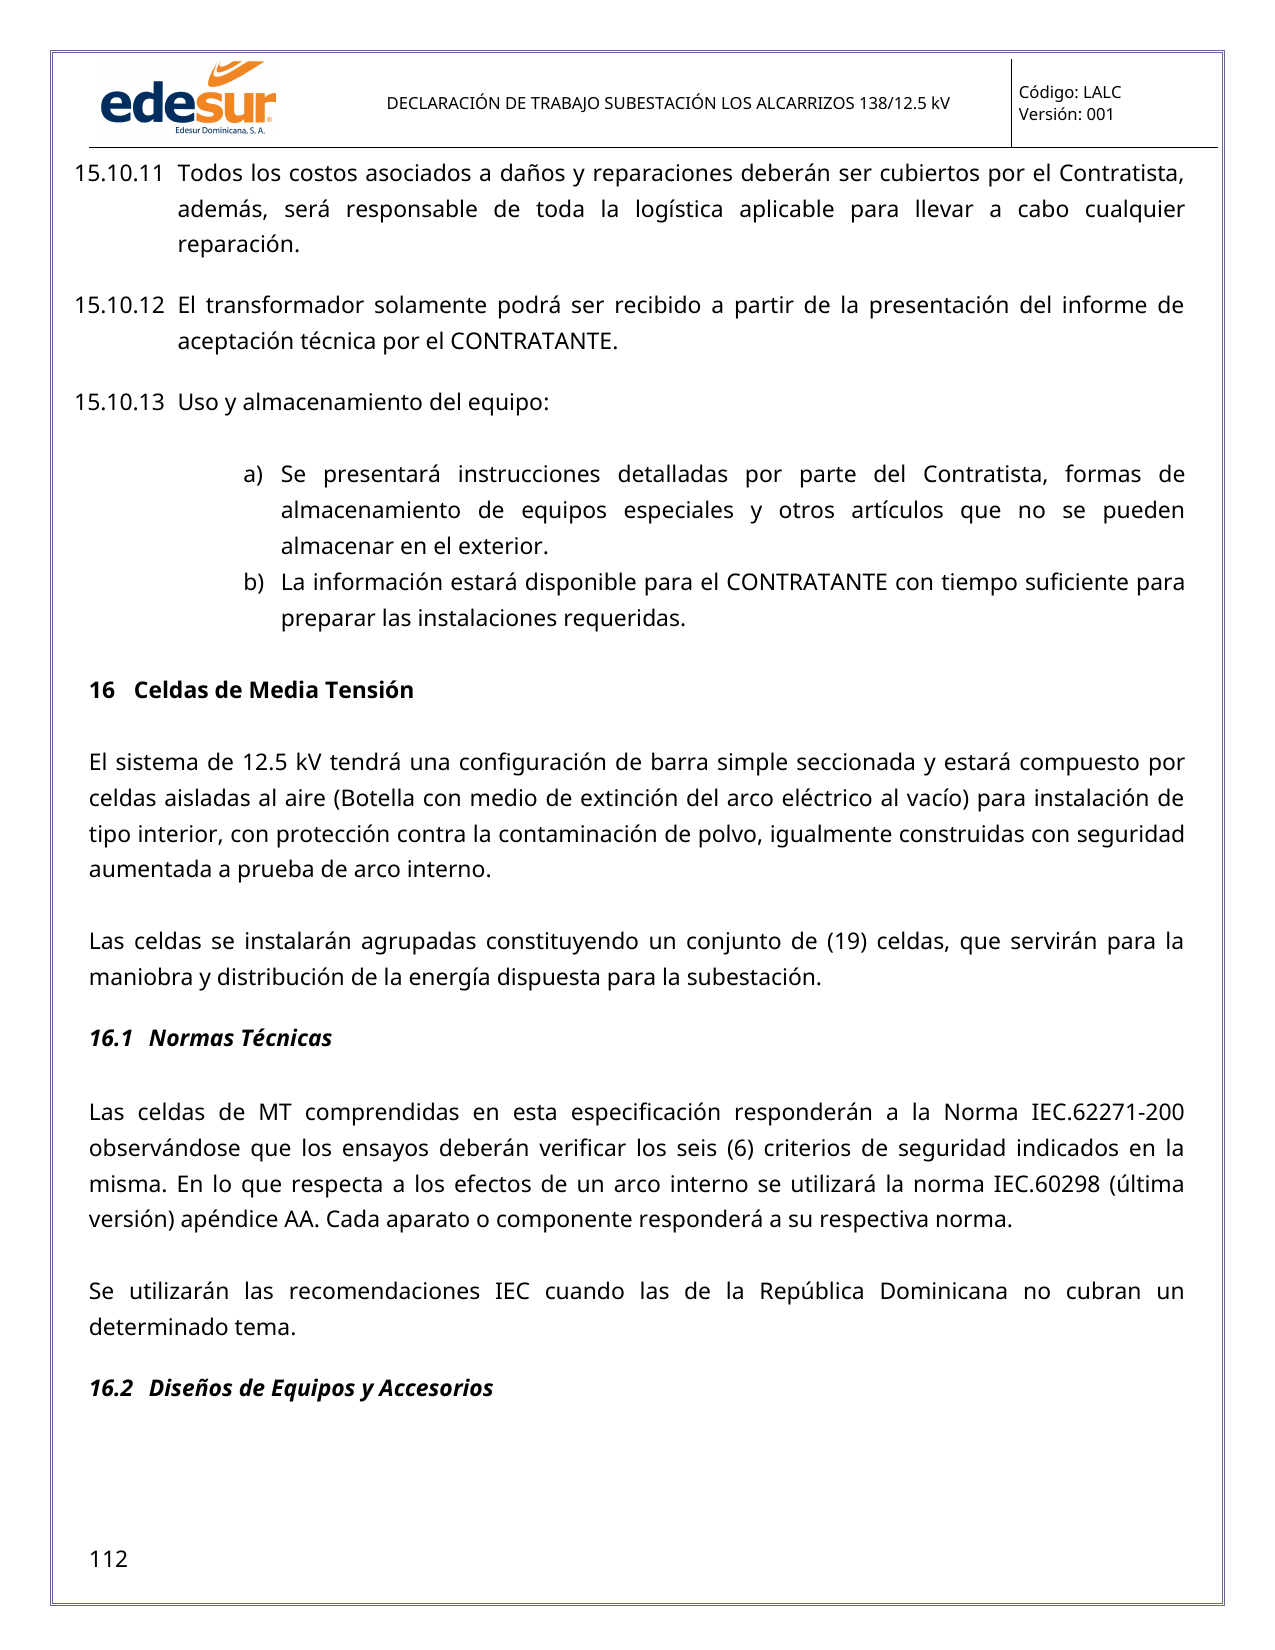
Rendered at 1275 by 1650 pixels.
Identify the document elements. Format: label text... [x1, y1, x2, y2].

text Las celdas de MT comprendidas en esta especificación responderán a la Norma IEC.62271-200 observándose que los ensayos deberán verificar los seis (6) criterios de seguridad indicados en la misma. En lo que respecta a los efectos de un arco interno se utilizará la norma IEC.60298 (última versión) apéndice AA. Cada aparato o componente responderá a su respectiva norma. [89, 1096, 1186, 1235]
list Se presentará instrucciones detalladas por parte del Contratista, formas de almacenamiento de equipos especiales y otros artículos que no se pueden almacenar en el exterior. [243, 458, 1186, 561]
list Todos los costos asociados a daños y reparaciones deberán ser cubiertos por el Contratista, además, será responsable de toda la logística aplicable para llevar a cabo cualquier reparación. [74, 157, 1186, 260]
text Se utilizarán las recomendaciones IEC cuando las de la República Dominicana no cubran un determinado tema. [89, 1275, 1186, 1342]
subtitle Diseños de Equipos y Accesorios [89, 1372, 1186, 1403]
text El sistema de 12.5 kV tendrá una configuración de barra simple seccionada y estará compuesto por celdas aisladas al aire (Botella con medio de extinción del arco eléctrico al vacío) para instalación de tipo interior, con protección contra la contaminación de polvo, igualmente construidas con seguridad aumentada a prueba de arco interno. [89, 746, 1186, 885]
subtitle Celdas de Media Tensión [89, 674, 1186, 705]
list El transformador solamente podrá ser recibido a partir de la presentación del informe de aceptación técnica por el CONTRATANTE. [74, 289, 1186, 357]
picture [98, 59, 277, 138]
list Uso y almacenamiento del equipo: [74, 386, 1186, 417]
text Las celdas se instalarán agrupadas constituyendo un conjunto de (19) celdas, que servirán para la maniobra y distribución de la energía dispuesta para la subestación. [89, 925, 1186, 992]
list La información estará disponible para el CONTRATANTE con tiempo suficiente para preparar las instalaciones requeridas. [243, 566, 1186, 633]
subtitle Normas Técnicas [89, 1022, 1186, 1053]
